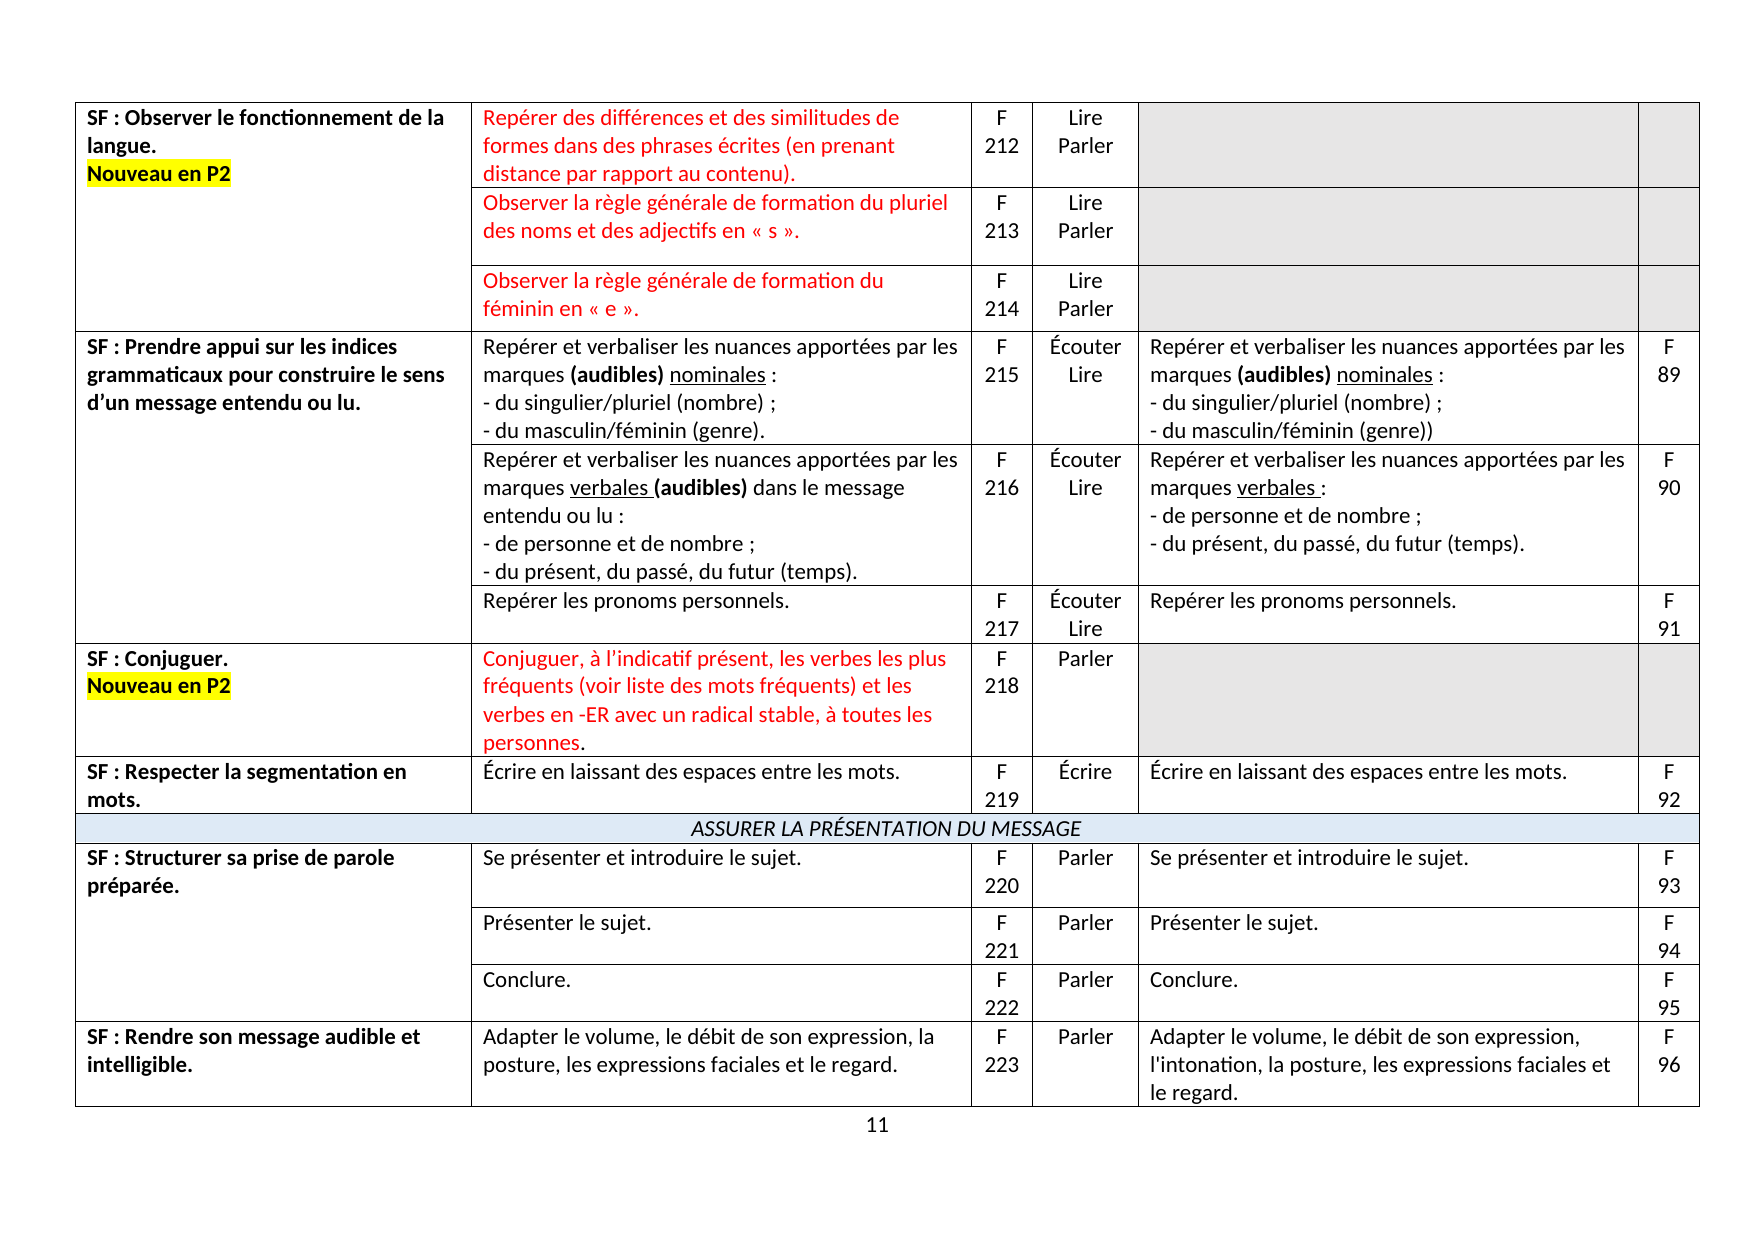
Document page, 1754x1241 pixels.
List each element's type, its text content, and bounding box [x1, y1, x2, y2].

table_cell SF : Structurer sa prise de parole préparée. [76, 844, 471, 1021]
table_cell Adapter le volume, le débit de son expression, l'intonation, la posture, les expressions faciales et le regard. [1139, 1022, 1638, 1106]
table_cell Repérer et verbaliser les nuances apportées par les marques verbales : - de personne et de nombre ; - du présent, du passé, du futur (temps). [1139, 445, 1638, 585]
table_cell Repérer des différences et des similitudes de formes dans des phrases écrites (en prenant distance par rapport au contenu). [472, 103, 971, 187]
table_cell [1639, 188, 1699, 265]
table_cell F 92 [1639, 757, 1699, 813]
table_cell F 220 [972, 844, 1032, 907]
table_cell F 218 [972, 644, 1032, 756]
table_cell F 219 [972, 757, 1032, 813]
table_cell Repérer les pronoms personnels. [472, 586, 971, 643]
table_cell [1139, 188, 1638, 265]
table_cell F 95 [1639, 965, 1699, 1021]
table_cell Présenter le sujet. [1139, 908, 1638, 964]
table_cell Se présenter et introduire le sujet. [1139, 844, 1638, 907]
table_cell Conclure. [472, 965, 971, 1021]
table_cell F 215 [972, 332, 1032, 444]
table_cell F 214 [972, 266, 1032, 331]
table_cell F 96 [1639, 1022, 1699, 1106]
table_cell Écouter Lire [1033, 332, 1138, 444]
table_cell Repérer et verbaliser les nuances apportées par les marques (audibles) nominales : - du singulier/pluriel (nombre) ; - du masculin/féminin (genre). [472, 332, 971, 444]
table_cell [1139, 103, 1638, 187]
table_cell F 212 [972, 103, 1032, 187]
table_cell SF : Prendre appui sur les indices grammaticaux pour construire le sens d’un message entendu ou lu. [76, 332, 471, 643]
table_cell Repérer les pronoms personnels. [1139, 586, 1638, 643]
table_cell Lire Parler [1033, 266, 1138, 331]
table_cell Lire Parler [1033, 103, 1138, 187]
table_cell F 222 [972, 965, 1032, 1021]
table_cell F 217 [972, 586, 1032, 643]
table_cell SF : Observer le fonctionnement de la langue. Nouveau en P2 [76, 103, 471, 331]
table_cell Observer la règle générale de formation du féminin en « e ». [472, 266, 971, 331]
table_cell Écouter Lire [1033, 445, 1138, 585]
table_cell [1639, 266, 1699, 331]
table_cell F 223 [972, 1022, 1032, 1106]
table_cell Parler [1033, 908, 1138, 964]
table_cell Écrire [1033, 757, 1138, 813]
table_cell SF : Respecter la segmentation en mots. [76, 757, 471, 813]
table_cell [76, 1022, 471, 1106]
table_cell Parler [1033, 1022, 1138, 1106]
table_cell Adapter le volume, le débit de son expression, la posture, les expressions faciales et le regard. [472, 1022, 971, 1106]
table_cell Parler [1033, 844, 1138, 907]
table_cell [1639, 644, 1699, 756]
table_cell Présenter le sujet. [472, 908, 971, 964]
table_cell F 91 [1639, 586, 1699, 643]
table_cell Conclure. [1139, 965, 1638, 1021]
table_cell Repérer et verbaliser les nuances apportées par les marques verbales (audibles) dans le message entendu ou lu : - de personne et de nombre ; - du présent, du passé, du futur (temps). [472, 445, 971, 585]
table_cell Écrire en laissant des espaces entre les mots. [1139, 757, 1638, 813]
table_cell [1139, 266, 1638, 331]
table_cell Conjuguer, à l’indicatif présent, les verbes les plus fréquents (voir liste des mots fréquents) et les verbes en -ER avec un radical stable, à toutes les personnes. [472, 644, 971, 756]
table_cell F 216 [972, 445, 1032, 585]
table_cell ASSURER LA PRÉSENTATION DU MESSAGE [76, 814, 1699, 842]
table_cell F 89 [1639, 332, 1699, 444]
table_cell F 93 [1639, 844, 1699, 907]
table_cell Parler [1033, 965, 1138, 1021]
table_cell Observer la règle générale de formation du pluriel des noms et des adjectifs en « s ». [472, 188, 971, 265]
table_cell Repérer et verbaliser les nuances apportées par les marques (audibles) nominales : - du singulier/pluriel (nombre) ; - du masculin/féminin (genre)) [1139, 332, 1638, 444]
table_cell Écrire en laissant des espaces entre les mots. [472, 757, 971, 813]
table_cell F 94 [1639, 908, 1699, 964]
table_cell SF : Conjuguer. Nouveau en P2 [76, 644, 471, 756]
table_cell [1639, 103, 1699, 187]
table_cell F 221 [972, 908, 1032, 964]
table_cell Parler [1033, 644, 1138, 756]
table_cell Se présenter et introduire le sujet. [472, 844, 971, 907]
table_cell [1139, 644, 1638, 756]
table_cell F 213 [972, 188, 1032, 265]
table_cell Écouter Lire [1033, 586, 1138, 643]
table_cell Lire Parler [1033, 188, 1138, 265]
table_cell F 90 [1639, 445, 1699, 585]
